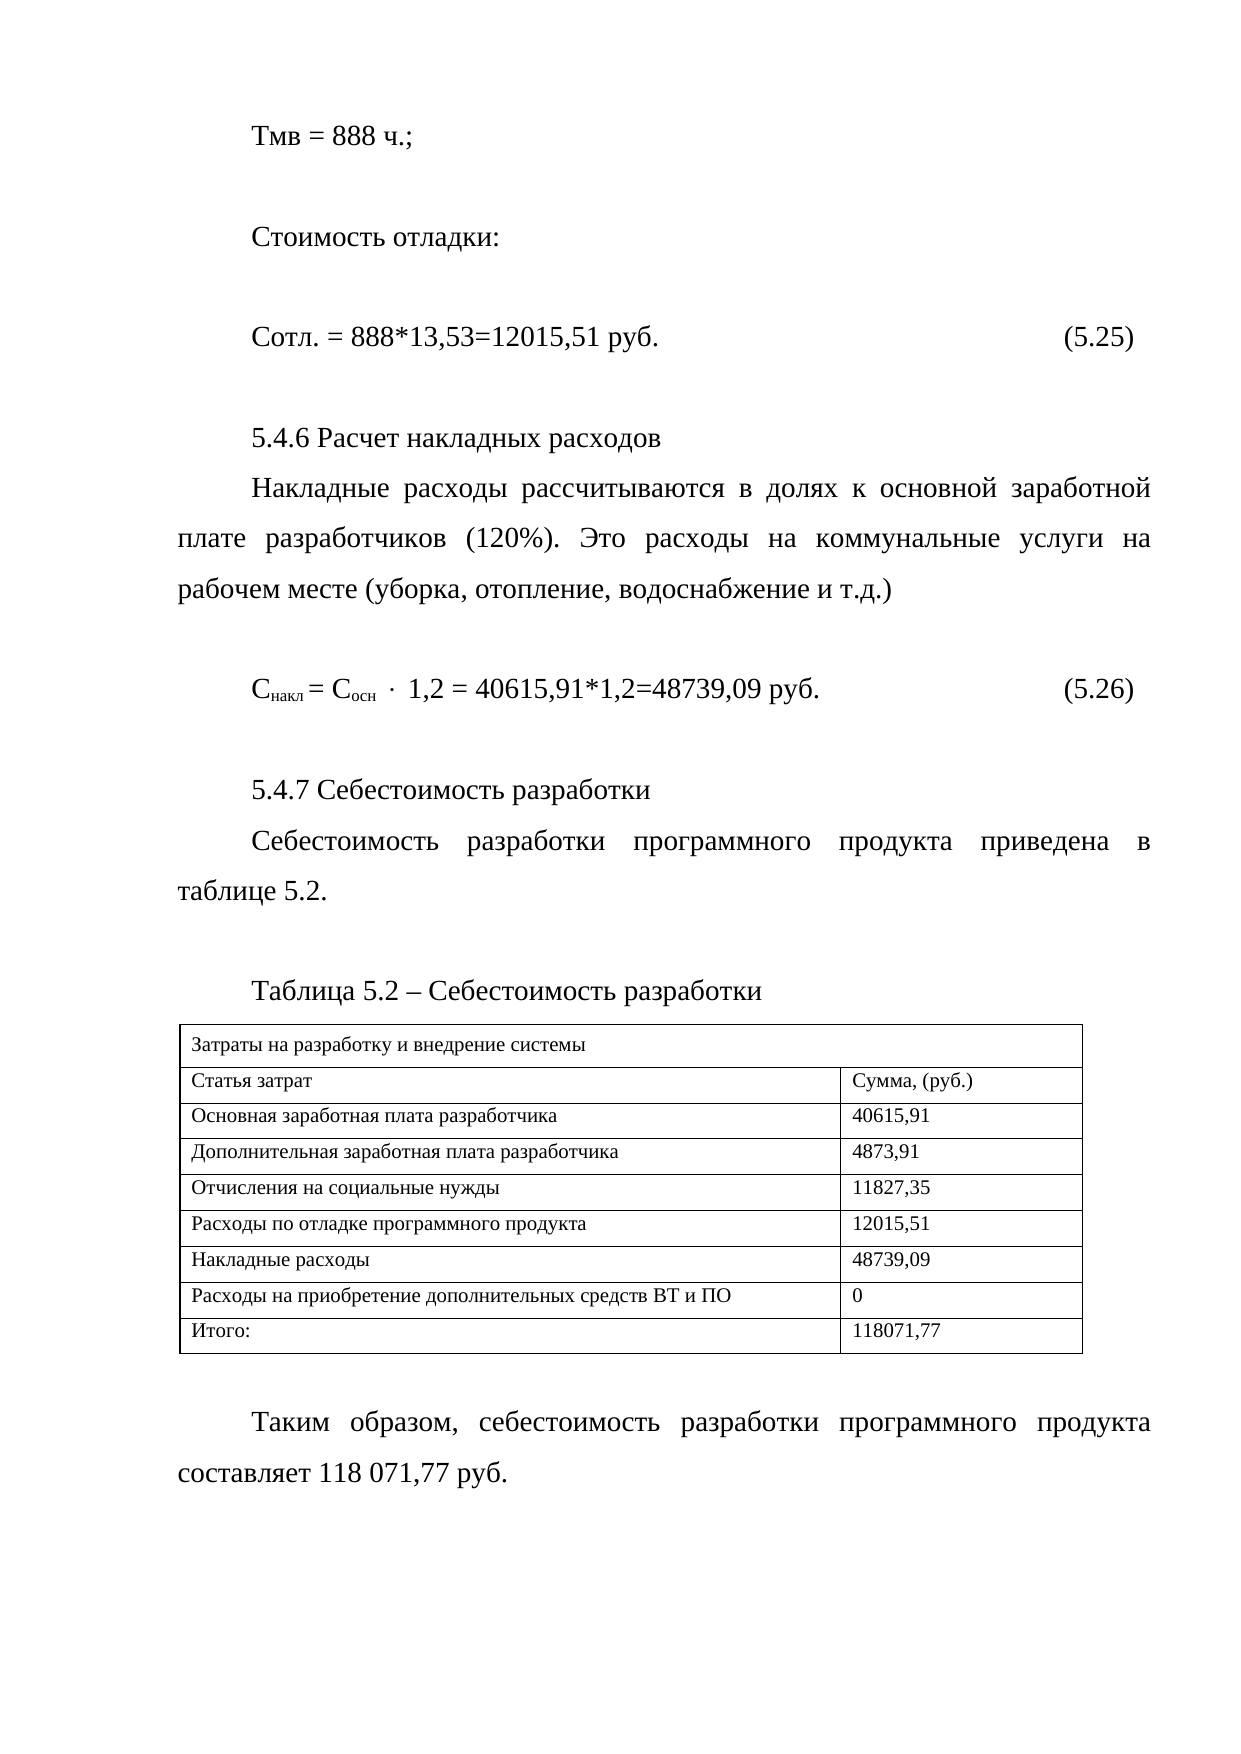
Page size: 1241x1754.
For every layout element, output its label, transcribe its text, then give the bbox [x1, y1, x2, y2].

text Тмв = 888 ч.; [177, 118, 1152, 152]
table_cell Дополнительная заработная плата разработчика [181, 1139, 840, 1174]
text Стоимость отладки: [177, 219, 1152, 252]
table_cell Статья затрат [181, 1068, 840, 1102]
table_cell 48739,09 [841, 1247, 1082, 1282]
table_cell Основная заработная плата разработчика [181, 1104, 840, 1138]
table_cell 0 [841, 1283, 1082, 1317]
table_cell Итого: [181, 1319, 840, 1353]
table_cell Расходы на приобретение дополнительных средств ВТ и ПО [181, 1283, 840, 1317]
table_cell 12015,51 [841, 1211, 1082, 1246]
text Сотл. = 888*13,53=12015,51 руб. (5.25) [177, 319, 1152, 353]
text Снакл = Сосн 1,2 = 40615,91*1,2=48739,09 руб. (5.26) [177, 672, 1152, 705]
text Таблица 5.2 – Себестоимость разработки [177, 973, 1152, 1007]
text 5.4.7 Себестоимость разработки [177, 772, 1152, 806]
table_header Затраты на разработку и внедрение системы [181, 1025, 1082, 1067]
table_cell 4873,91 [841, 1139, 1082, 1174]
table_cell 11827,35 [841, 1175, 1082, 1210]
text Накладные расходы рассчитываются в долях к основной заработной плате разработчиков (120%). Это расходы на коммунальные услуги на рабочем месте (уборка, отопление, водоснабжение и т.д.) [177, 470, 1152, 604]
table_cell 40615,91 [841, 1104, 1082, 1138]
table_cell Отчисления на социальные нужды [181, 1175, 840, 1210]
text Себестоимость разработки программного продукта приведена в таблице 5.2. [177, 823, 1152, 906]
table_cell 118071,77 [841, 1319, 1082, 1353]
table_cell Расходы по отладке программного продукта [181, 1211, 840, 1246]
table_cell Сумма, (руб.) [841, 1068, 1082, 1102]
table_cell Накладные расходы [181, 1247, 840, 1282]
text Таким образом, себестоимость разработки программного продукта составляет 118 071,77 руб. [177, 1404, 1152, 1488]
text 5.4.6 Расчет накладных расходов [177, 420, 1152, 453]
